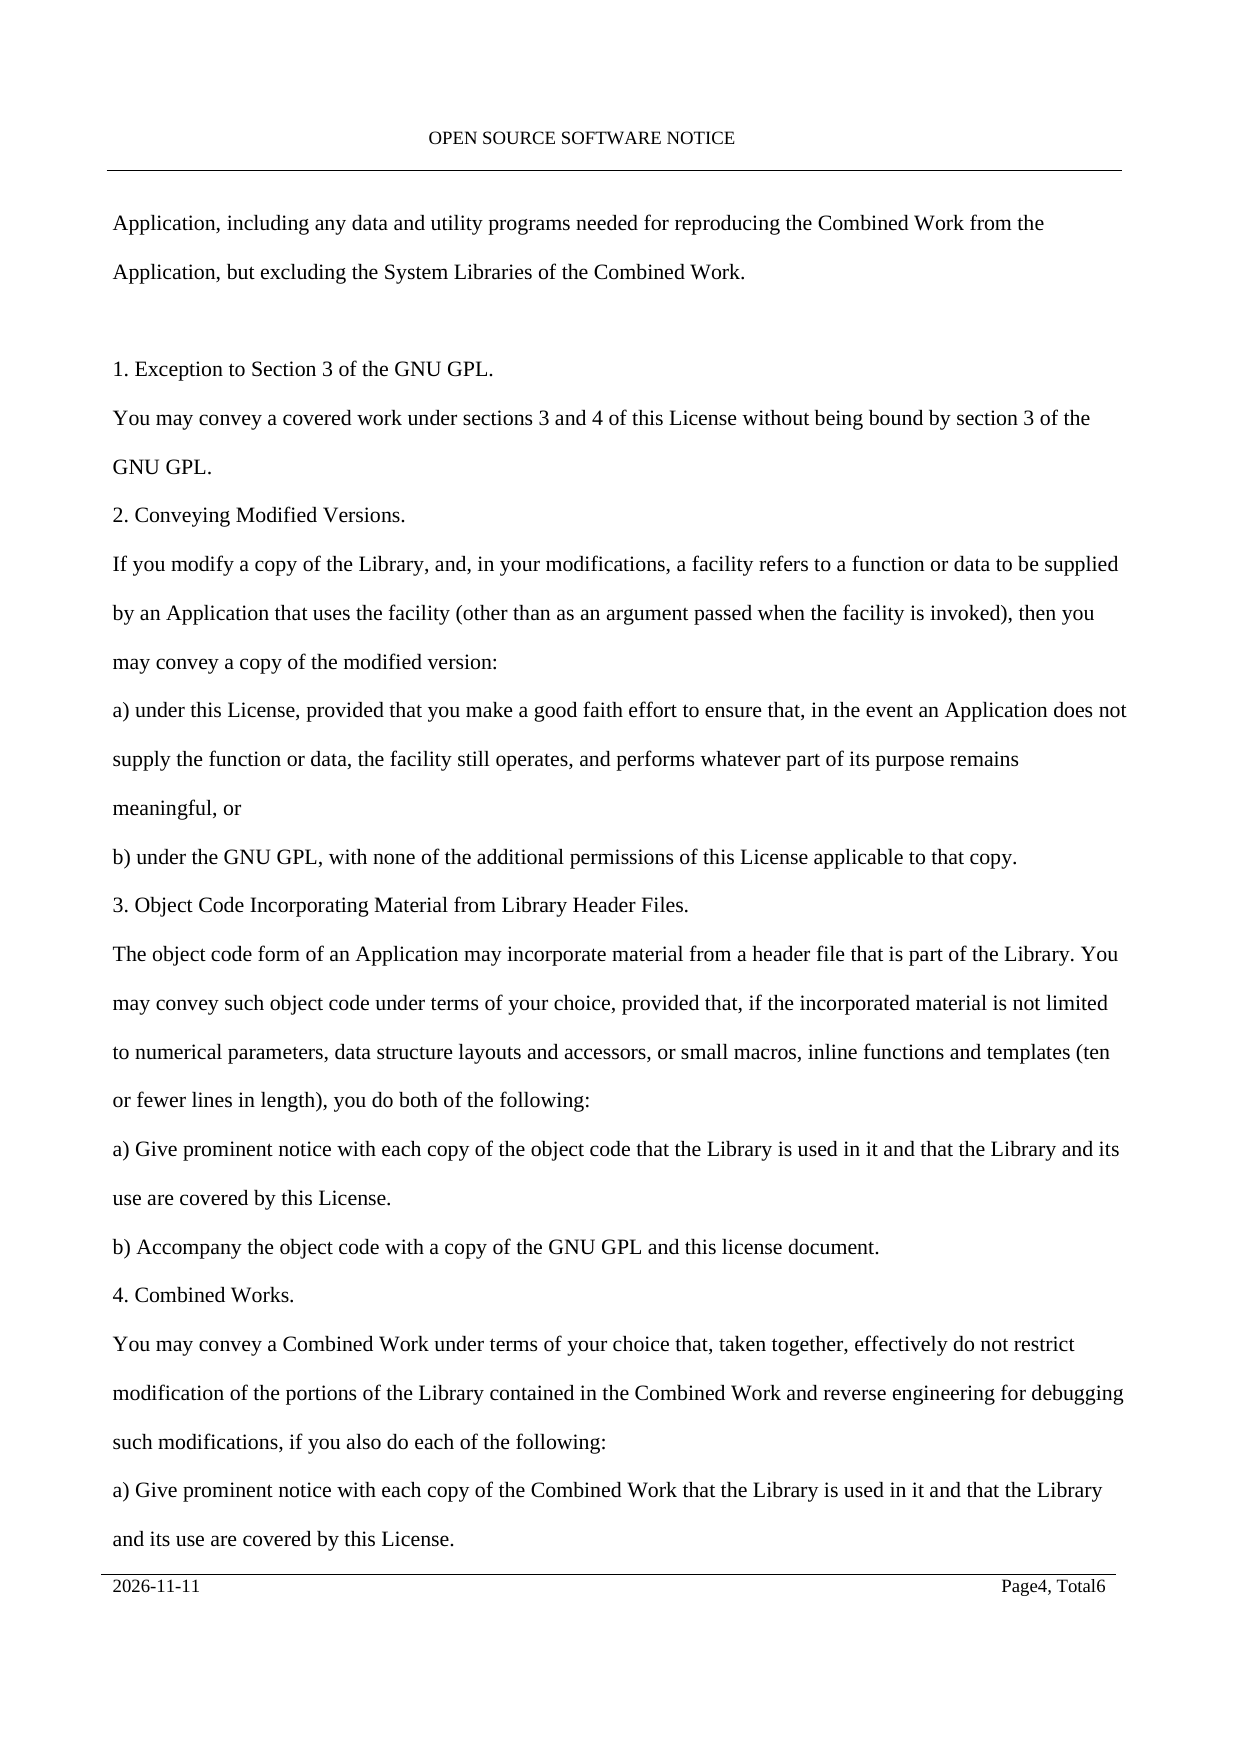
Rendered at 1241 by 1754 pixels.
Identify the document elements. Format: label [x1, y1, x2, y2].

text [112, 206, 1128, 1555]
